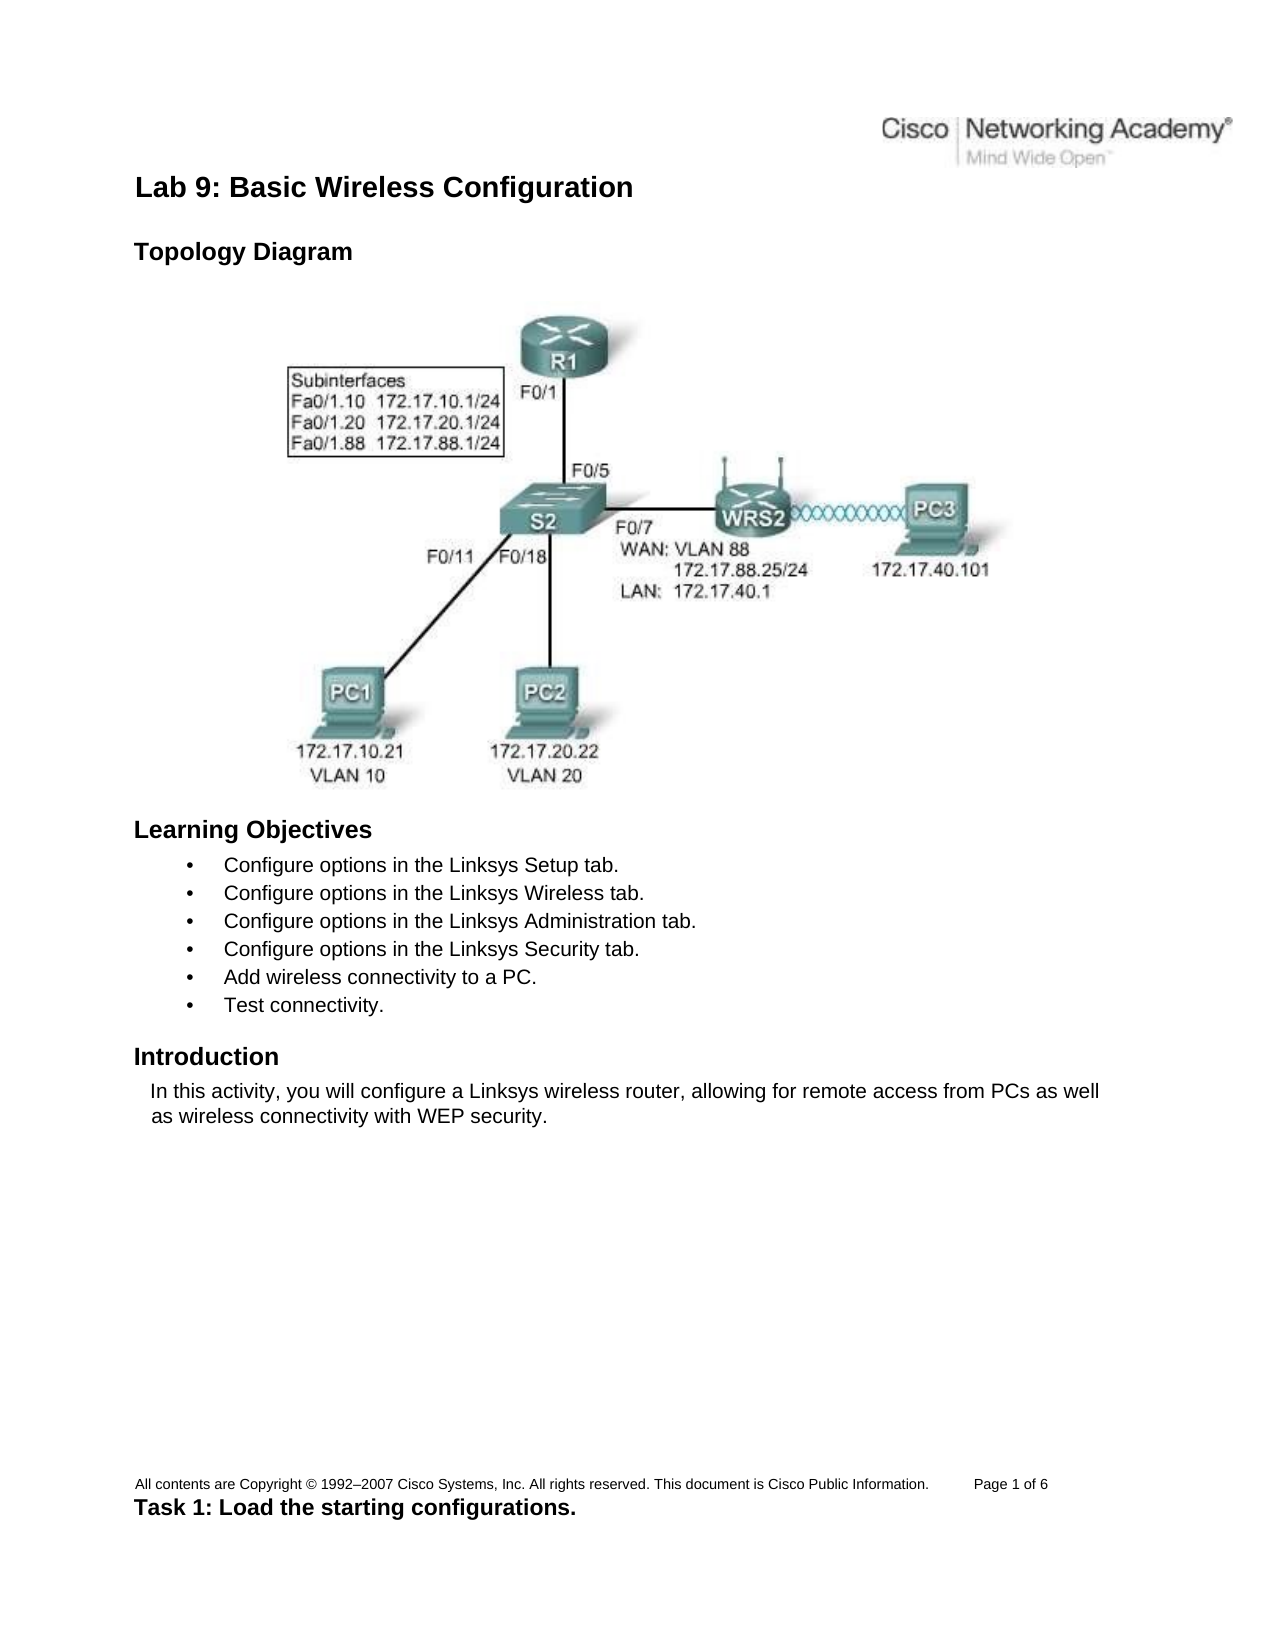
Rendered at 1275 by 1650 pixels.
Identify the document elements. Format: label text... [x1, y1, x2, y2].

text Lab 9: Basic Wireless Configuration [135, 170, 1121, 204]
text In this activity, you will configure a Linksys wireless router, allowing for remote access from PCs as well as wireless connectivity with WEP security. [150, 1079, 1121, 1128]
subtitle Topology Diagram [133, 237, 1121, 266]
list Test connectivity. [186, 993, 1121, 1017]
text All contents are Copyright © 1992–2007 Cisco Systems, Inc. All rights reserved. This document is Cisco Public Information. Page 1 of 6 [135, 1476, 1121, 1492]
text Task 1: Load the starting configurations. [133, 1493, 1121, 1520]
subtitle Introduction [133, 1042, 1121, 1071]
list Add wireless connectivity to a PC. [186, 965, 1121, 989]
subtitle Learning Objectives [133, 815, 1121, 844]
list Configure options in the Linksys Setup tab. [186, 852, 1121, 876]
list Configure options in the Linksys Administration tab. [186, 909, 1121, 933]
picture [250, 301, 1032, 810]
picture [882, 117, 1233, 168]
list Configure options in the Linksys Security tab. [186, 937, 1121, 961]
list Configure options in the Linksys Wireless tab. [186, 881, 1121, 904]
